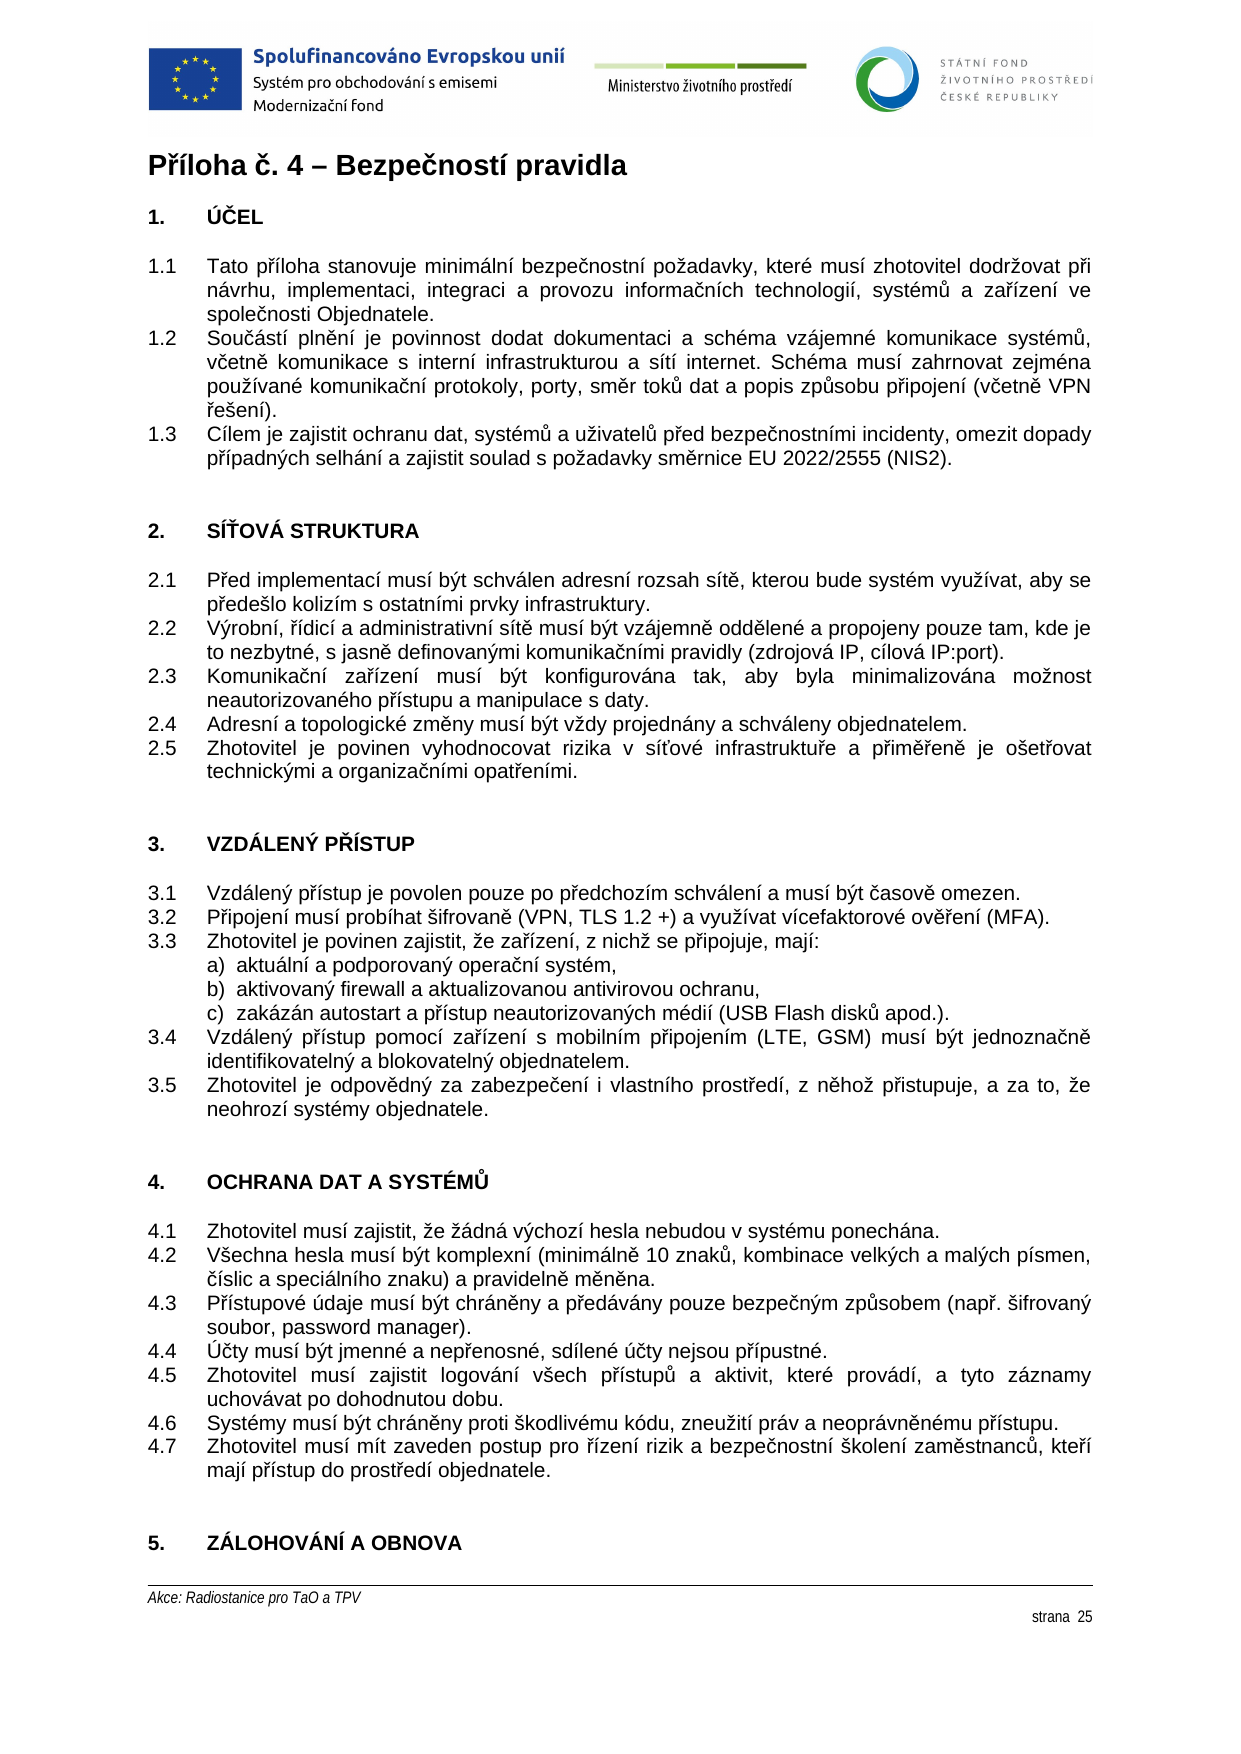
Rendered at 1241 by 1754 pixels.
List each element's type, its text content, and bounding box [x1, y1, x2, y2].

text 2.1 Před implementací musí být schválen adresní rozsah sítě, kterou bude systém využívat, aby se předešlo kolizím s ostatními prvky infrastruktury. [148, 568, 1093, 616]
text 3.5 Zhotovitel je odpovědný za zabezpečení i vlastního prostředí, z něhož přistupuje, a za to, že neohrozí systémy objednatele. [148, 1073, 1093, 1121]
text 5. ZÁLOHOVÁNÍ A OBNOVA [148, 1531, 1093, 1555]
text 3.2 Připojení musí probíhat šifrovaně (VPN, TLS 1.2 +) a využívat vícefaktorové ověření (MFA). [148, 905, 1093, 929]
text 3. VZDÁLENÝ PŘÍSTUP [148, 832, 1093, 856]
text 1. ÚČEL [148, 205, 1093, 229]
text 4.5 Zhotovitel musí zajistit logování všech přístupů a aktivit, které provádí, a tyto záznamy uchovávat po dohodnutou dobu. [148, 1362, 1093, 1410]
text 1.3 Cílem je zajistit ochranu dat, systémů a uživatelů před bezpečnostními incidenty, omezit dopady případných selhání a zajistit soulad s požadavky směrnice EU 2022/2555 (NIS2). [148, 422, 1093, 470]
text 2.4 Adresní a topologické změny musí být vždy projednány a schváleny objednatelem. [148, 711, 1093, 735]
text b) aktivovaný firewall a aktualizovanou antivirovou ochranu, [207, 977, 1093, 1001]
text 3.4 Vzdálený přístup pomocí zařízení s mobilním připojením (LTE, GSM) musí být jednoznačně identifikovatelný a blokovatelný objednatelem. [148, 1025, 1093, 1073]
text 2. SÍŤOVÁ STRUKTURA [148, 519, 1093, 543]
text Příloha č. 4 – Bezpečností pravidla [148, 148, 1093, 181]
text 4.1 Zhotovitel musí zajistit, že žádná výchozí hesla nebudou v systému ponechána. [148, 1219, 1093, 1243]
picture [147, 21, 1093, 137]
text a) aktuální a podporovaný operační systém, [207, 953, 1093, 977]
text 2.5 Zhotovitel je povinen vyhodnocovat rizika v síťové infrastruktuře a přiměřeně je ošetřovat technickými a organizačními opatřeními. [148, 735, 1093, 783]
text 3.3 Zhotovitel je povinen zajistit, že zařízení, z nichž se připojuje, mají: [148, 929, 1093, 953]
text 4.6 Systémy musí být chráněny proti škodlivému kódu, zneužití práv a neoprávněnému přístupu. [148, 1410, 1093, 1434]
text 3.1 Vzdálený přístup je povolen pouze po předchozím schválení a musí být časově omezen. [148, 881, 1093, 905]
text 1.2 Součástí plnění je povinnost dodat dokumentaci a schéma vzájemné komunikace systémů, včetně komunikace s interní infrastrukturou a sítí internet. Schéma musí zahrnovat zejména používané komunikační protokoly, porty, směr toků dat a popis způsobu připojení (včetně VPN řešení). [148, 326, 1093, 422]
text 4.2 Všechna hesla musí být komplexní (minimálně 10 znaků, kombinace velkých a malých písmen, číslic a speciálního znaku) a pravidelně měněna. [148, 1243, 1093, 1291]
text 1.1 Tato příloha stanovuje minimální bezpečnostní požadavky, které musí zhotovitel dodržovat při návrhu, implementaci, integraci a provozu informačních technologií, systémů a zařízení ve společnosti Objednatele. [148, 254, 1093, 326]
text 4. OCHRANA DAT A SYSTÉMŮ [148, 1170, 1093, 1194]
text 4.7 Zhotovitel musí mít zaveden postup pro řízení rizik a bezpečnostní školení zaměstnanců, kteří mají přístup do prostředí objednatele. [148, 1434, 1093, 1482]
text 4.3 Přístupové údaje musí být chráněny a předávány pouze bezpečným způsobem (např. šifrovaný soubor, password manager). [148, 1291, 1093, 1338]
text 4.4 Účty musí být jmenné a nepřenosné, sdílené účty nejsou přípustné. [148, 1338, 1093, 1362]
text 2.3 Komunikační zařízení musí být konfigurována tak, aby byla minimalizována možnost neautorizovaného přístupu a manipulace s daty. [148, 663, 1093, 711]
text c) zakázán autostart a přístup neautorizovaných médií (USB Flash disků apod.). [207, 1001, 1093, 1025]
text 2.2 Výrobní, řídicí a administrativní sítě musí být vzájemně oddělené a propojeny pouze tam, kde je to nezbytné, s jasně definovanými komunikačními pravidly (zdrojová IP, cílová IP:port). [148, 616, 1093, 663]
